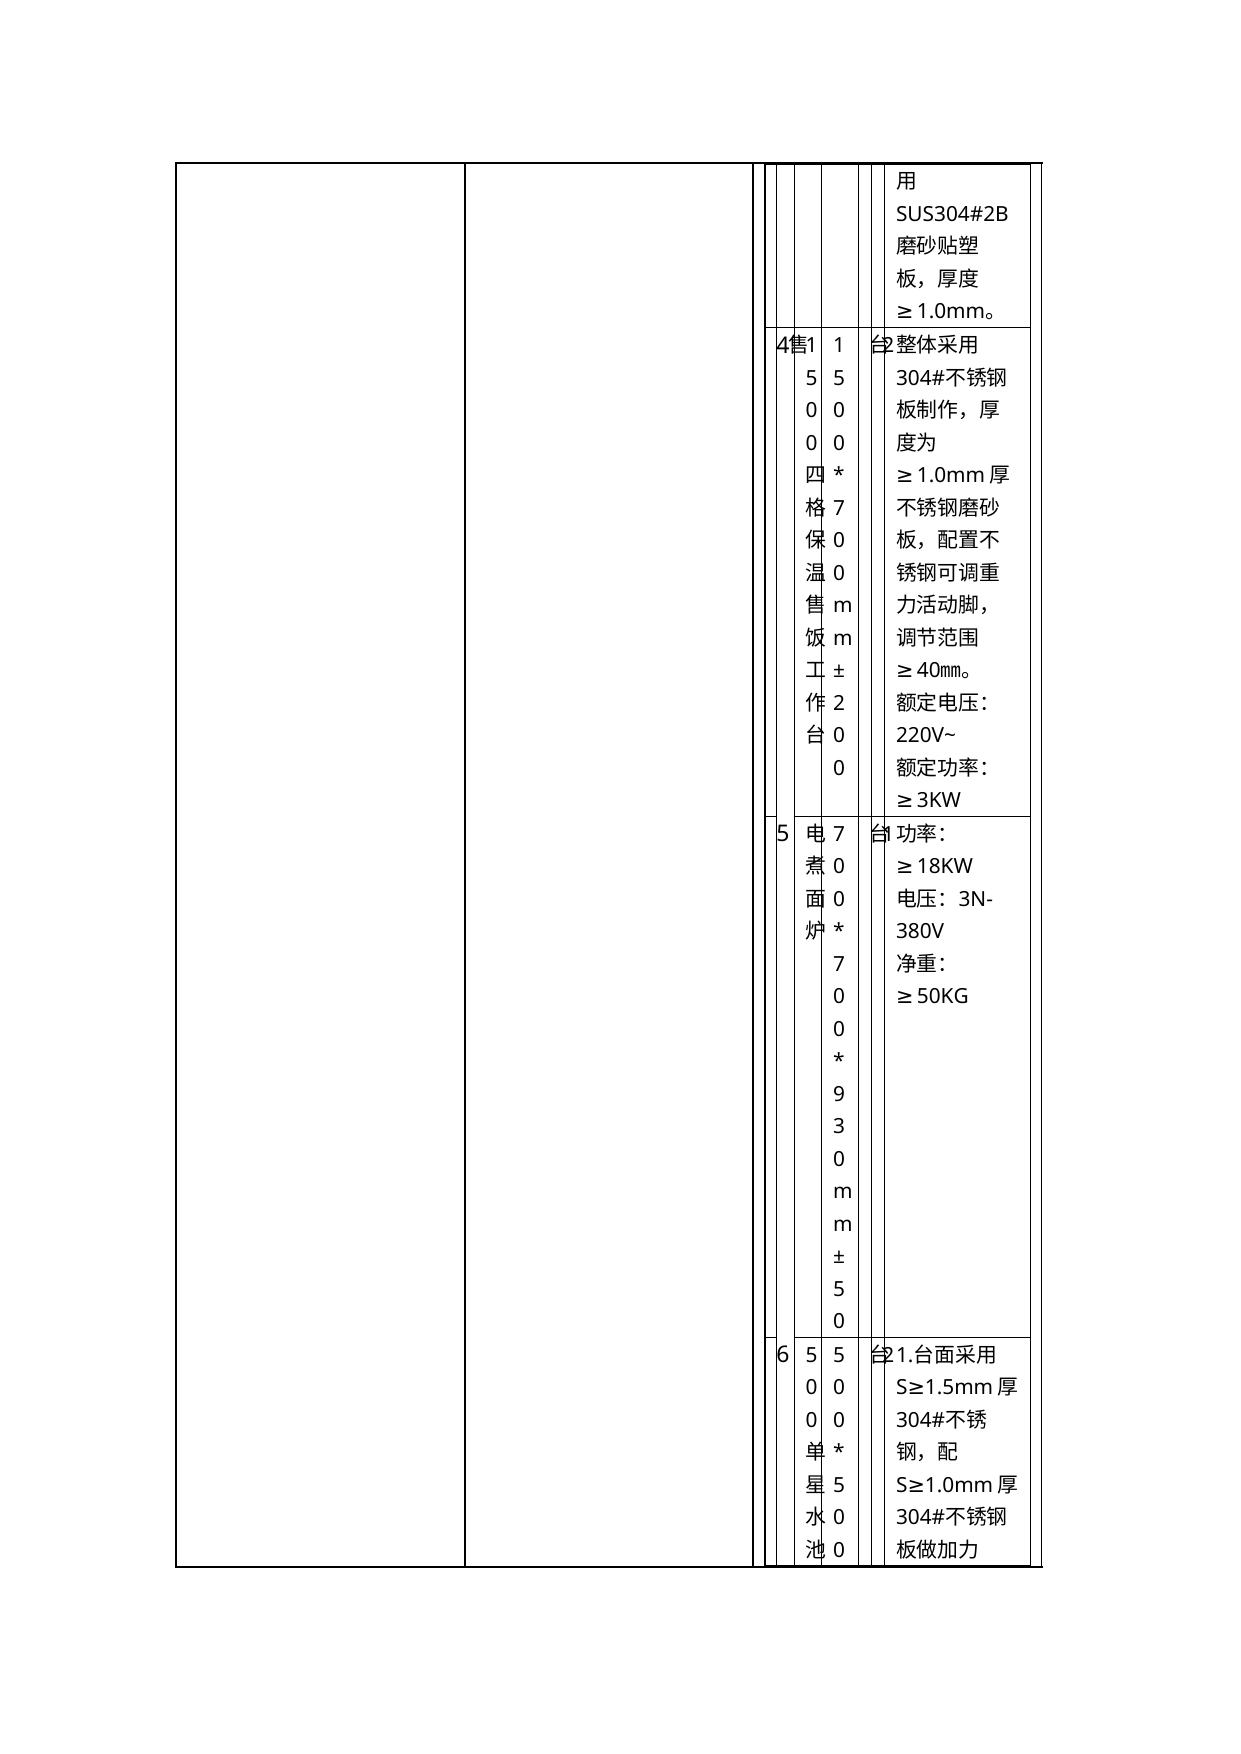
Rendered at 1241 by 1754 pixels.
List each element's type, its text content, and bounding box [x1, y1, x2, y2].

table_cell [777, 328, 794, 1565]
table_cell [874, 346, 884, 351]
table_cell [822, 1338, 858, 1565]
table_cell [1031, 164, 1041, 1566]
table_cell [766, 1338, 776, 1565]
table_cell [872, 342, 884, 816]
table_cell [859, 165, 871, 327]
table_cell [859, 328, 871, 816]
table_cell [874, 1356, 884, 1361]
table_cell [766, 165, 776, 327]
table_cell [885, 328, 1030, 816]
table_cell [822, 328, 858, 816]
table_cell [872, 817, 884, 830]
table_cell [822, 165, 858, 327]
table_cell [872, 1352, 884, 1565]
table_cell [795, 1338, 821, 1565]
table_cell [859, 817, 871, 1337]
table_cell [872, 1338, 884, 1351]
table_cell [766, 328, 776, 816]
table_cell [795, 817, 821, 1337]
table_cell [872, 165, 884, 327]
table_cell ▲ [177, 164, 464, 1566]
table_cell [885, 1338, 1030, 1565]
table_cell [872, 831, 884, 1337]
table_cell [859, 1338, 871, 1565]
table_cell [872, 328, 884, 341]
table_cell [777, 165, 794, 327]
table_cell [885, 817, 1030, 1337]
table_cell [754, 164, 764, 1566]
table_cell [822, 817, 858, 1337]
table_cell 2 [466, 164, 752, 1566]
table_cell [885, 165, 1030, 327]
table_cell [795, 328, 821, 816]
table_cell [766, 817, 776, 1337]
table_cell [795, 165, 821, 327]
